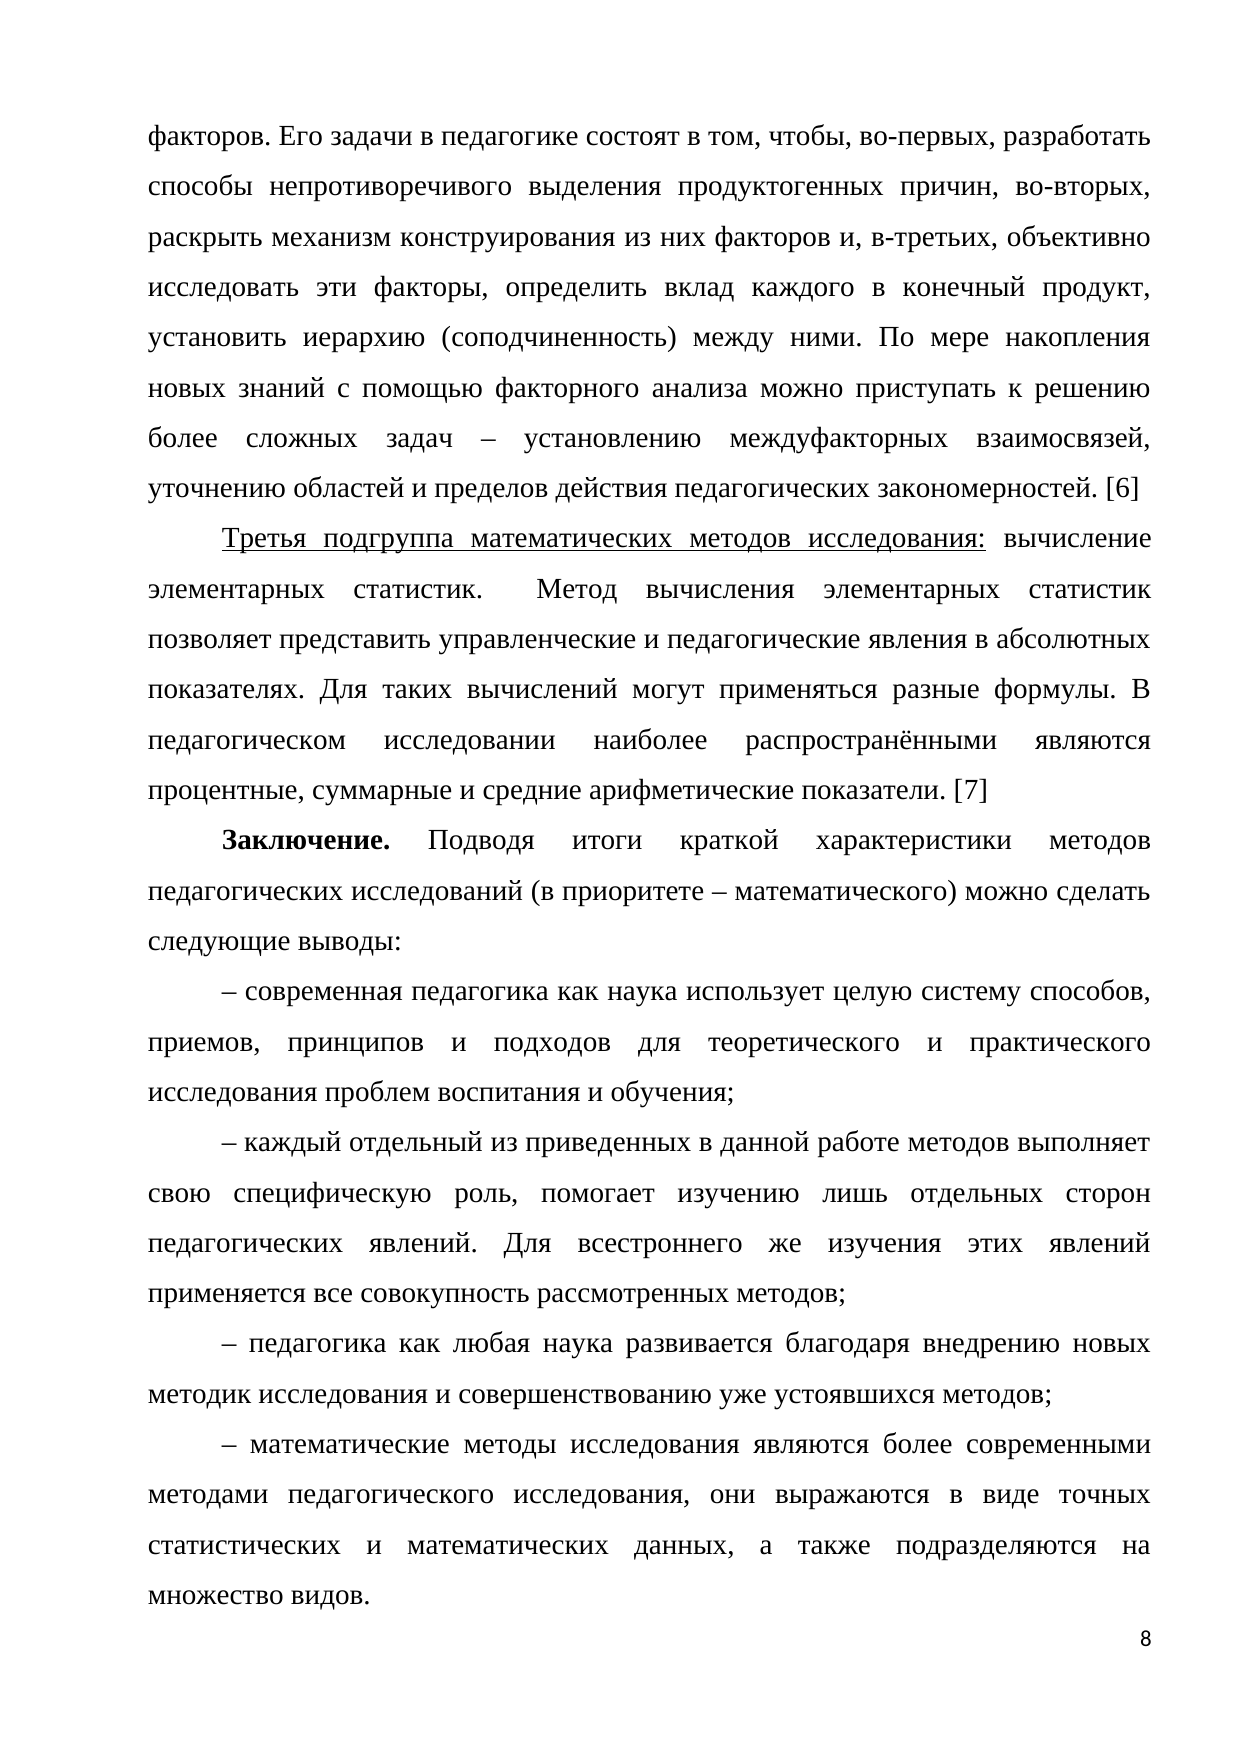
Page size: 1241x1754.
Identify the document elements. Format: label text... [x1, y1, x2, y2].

text – современная педагогика как наука использует целую систему способов, приемов, принципов и подходов для теоретического и практического исследования проблем воспитания и обучения; [148, 973, 1152, 1108]
text Заключение. Подводя итоги краткой характеристики методов педагогических исследований (в приоритете – математического) можно сделать следующие выводы: [148, 822, 1152, 957]
text – математические методы исследования являются более современными методами педагогического исследования, они выражаются в виде точных статистических и математических данных, а также подразделяются на множество видов. [148, 1426, 1152, 1611]
text – каждый отдельный из приведенных в данной работе методов выполняет свою специфическую роль, помогает изучению лишь отдельных сторон педагогических явлений. Для всестроннего же изучения этих явлений применяется все совокупность рассмотренных методов; [148, 1124, 1152, 1309]
text Третья подгруппа математических методов исследования: вычисление элементарных статистик. Метод вычисления элементарных статистик позволяет представить управленческие и педагогические явления в абсолютных показателях. Для таких вычислений могут применяться разные формулы. В педагогическом исследовании наиболее распространёнными являются процентные, суммарные и средние арифметические показатели. [7] [148, 521, 1152, 806]
text – педагогика как любая наука развивается благодаря внедрению новых методик исследования и совершенствованию уже устоявшихся методов; [148, 1326, 1152, 1409]
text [148, 118, 1152, 504]
